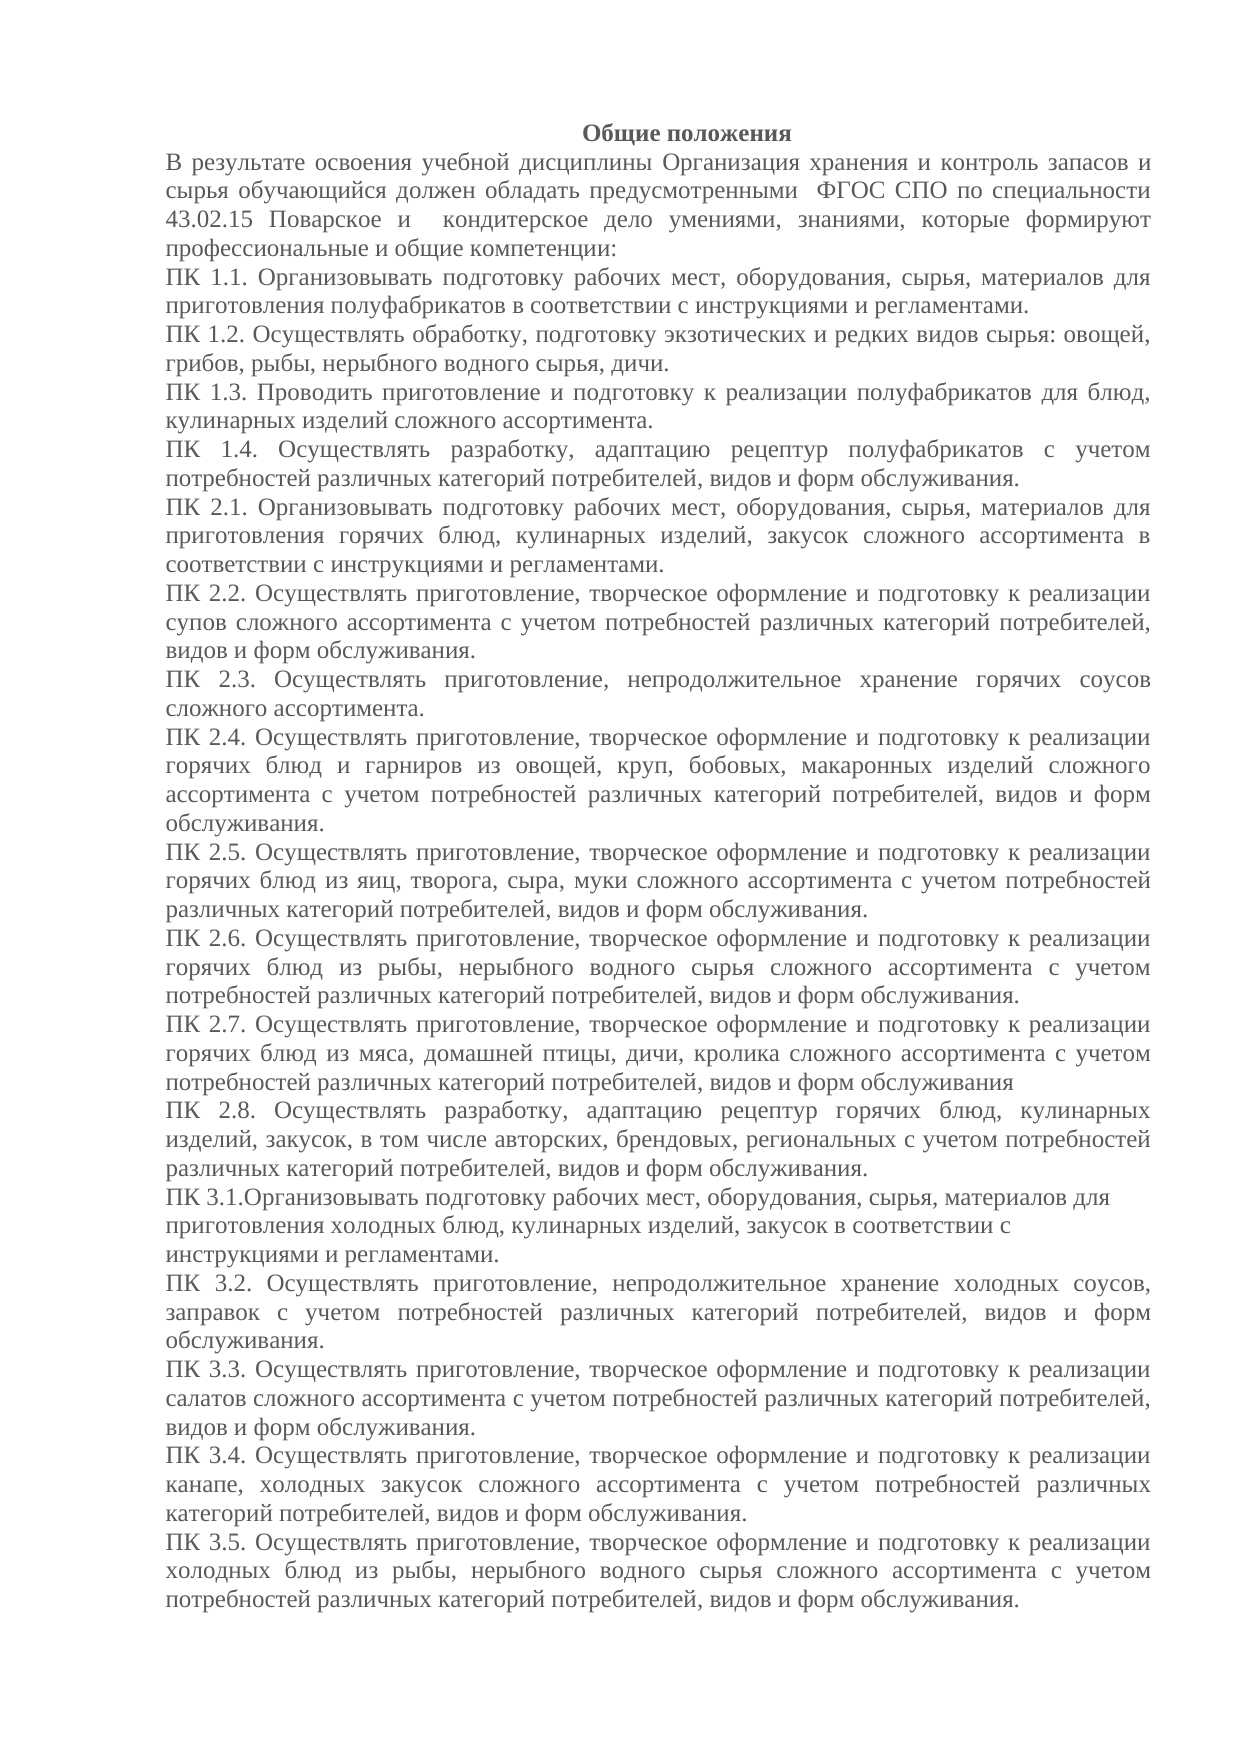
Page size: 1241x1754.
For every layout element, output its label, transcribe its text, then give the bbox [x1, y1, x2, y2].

text ПК 1.1. Организовывать подготовку рабочих мест, оборудования, сырья, материалов для приготовления полуфабрикатов в соответствии с инструкциями и регламентами. [165, 262, 1152, 319]
text ПК 3.1.Организовывать подготовку рабочих мест, оборудования, сырья, материалов для приготовления холодных блюд, кулинарных изделий, закусок в соответствии с инструкциями и регламентами. [165, 1182, 1152, 1268]
text ПК 2.4. Осуществлять приготовление, творческое оформление и подготовку к реализации горячих блюд и гарниров из овощей, круп, бобовых, макаронных изделий сложного ассортимента с учетом потребностей различных категорий потребителей, видов и форм обслуживания. [165, 722, 1152, 837]
text ПК 2.1. Организовывать подготовку рабочих мест, оборудования, сырья, материалов для приготовления горячих блюд, кулинарных изделий, закусок сложного ассортимента в соответствии с инструкциями и регламентами. [165, 492, 1152, 578]
text ПК 1.2. Осуществлять обработку, подготовку экзотических и редких видов сырья: овощей, грибов, рыбы, нерыбного водного сырья, дичи. [165, 319, 1152, 377]
text ПК 3.2. Осуществлять приготовление, непродолжительное хранение холодных соусов, заправок с учетом потребностей различных категорий потребителей, видов и форм обслуживания. [165, 1268, 1152, 1354]
text ПК 2.7. Осуществлять приготовление, творческое оформление и подготовку к реализации горячих блюд из мяса, домашней птицы, дичи, кролика сложного ассортимента с учетом потребностей различных категорий потребителей, видов и форм обслуживания [165, 1009, 1152, 1096]
text ПК 2.3. Осуществлять приготовление, непродолжительное хранение горячих соусов сложного ассортимента. [165, 664, 1152, 722]
text ПК 2.2. Осуществлять приготовление, творческое оформление и подготовку к реализации супов сложного ассортимента с учетом потребностей различных категорий потребителей, видов и форм обслуживания. [165, 578, 1152, 664]
text ПК 3.4. Осуществлять приготовление, творческое оформление и подготовку к реализации канапе, холодных закусок сложного ассортимента с учетом потребностей различных категорий потребителей, видов и форм обслуживания. [165, 1441, 1152, 1527]
text ПК 3.5. Осуществлять приготовление, творческое оформление и подготовку к реализации холодных блюд из рыбы, нерыбного водного сырья сложного ассортимента с учетом потребностей различных категорий потребителей, видов и форм обслуживания. [165, 1527, 1152, 1613]
text Общие положения [222, 118, 1152, 147]
text ПК 2.8. Осуществлять разработку, адаптацию рецептур горячих блюд, кулинарных изделий, закусок, в том числе авторских, брендовых, региональных с учетом потребностей различных категорий потребителей, видов и форм обслуживания. [165, 1096, 1152, 1182]
text ПК 1.4. Осуществлять разработку, адаптацию рецептур полуфабрикатов с учетом потребностей различных категорий потребителей, видов и форм обслуживания. [165, 434, 1152, 492]
text ПК 2.6. Осуществлять приготовление, творческое оформление и подготовку к реализации горячих блюд из рыбы, нерыбного водного сырья сложного ассортимента с учетом потребностей различных категорий потребителей, видов и форм обслуживания. [165, 923, 1152, 1009]
text ПК 1.3. Проводить приготовление и подготовку к реализации полуфабрикатов для блюд, кулинарных изделий сложного ассортимента. [165, 377, 1152, 434]
text В результате освоения учебной дисциплины Организация хранения и контроль запасов и сырья обучающийся должен обладать предусмотренными ФГОС СПО по специальности 43.02.15 Поварское и кондитерское дело умениями, знаниями, которые формируют профессиональные и общие компетенции: [165, 147, 1152, 262]
text ПК 2.5. Осуществлять приготовление, творческое оформление и подготовку к реализации горячих блюд из яиц, творога, сыра, муки сложного ассортимента с учетом потребностей различных категорий потребителей, видов и форм обслуживания. [165, 837, 1152, 923]
text ПК 3.3. Осуществлять приготовление, творческое оформление и подготовку к реализации салатов сложного ассортимента с учетом потребностей различных категорий потребителей, видов и форм обслуживания. [165, 1354, 1152, 1441]
